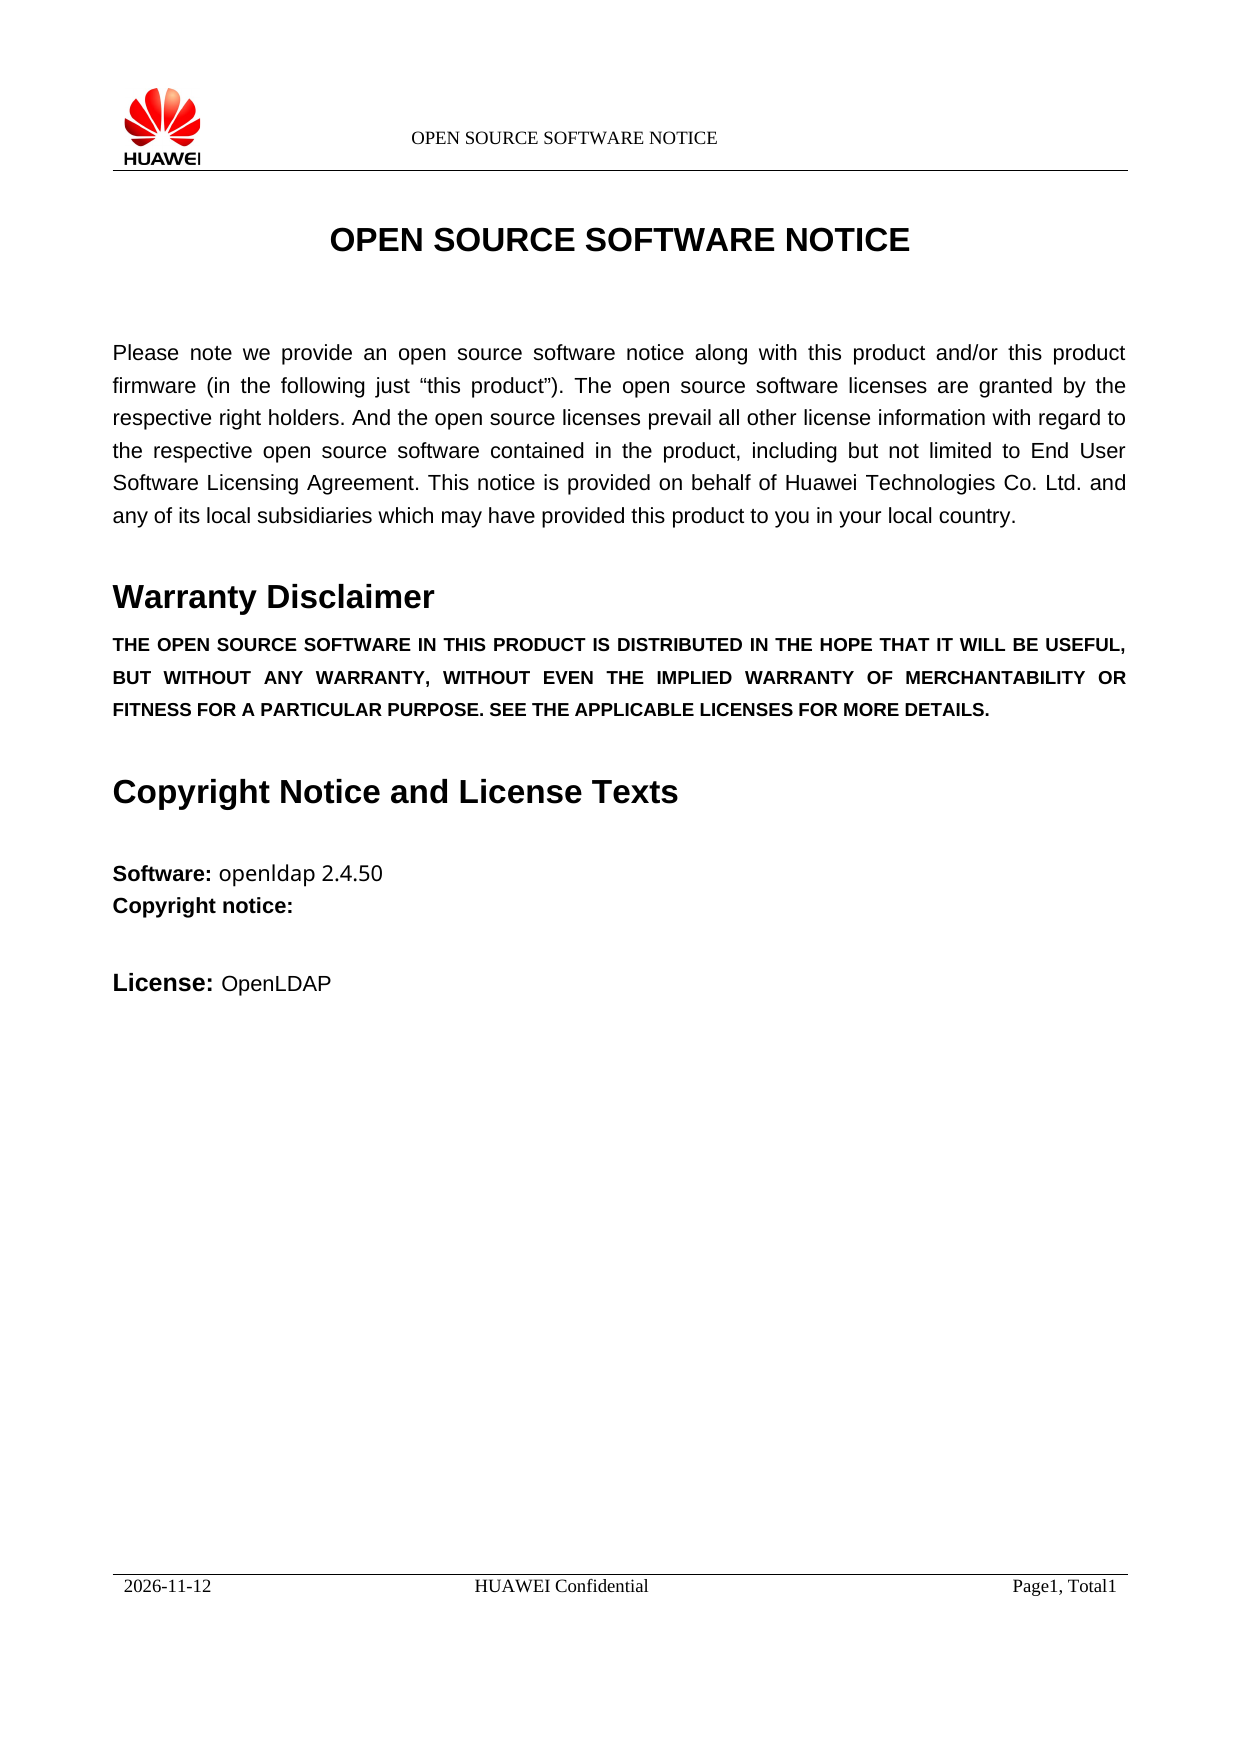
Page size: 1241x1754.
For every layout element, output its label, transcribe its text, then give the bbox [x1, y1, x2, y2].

title Software: openldap 2.4.50 [112, 856, 1128, 889]
text Warranty Disclaimer [112, 564, 1128, 629]
text The open source software in this product is distributed in the hope that it will be useful, but WITHOUT ANY WARRANTY, without even the implied warranty of MERCHANTABILITY or FITNESS FOR A PARTICULAR PURPOSE. See the applicable licenses for more details. [112, 629, 1128, 726]
picture [124, 88, 201, 165]
text Copyright Notice and License Texts [112, 759, 1128, 824]
text OPEN SOURCE SOFTWARE NOTICE [112, 206, 1128, 271]
text Copyright notice: [112, 889, 1128, 921]
text Please note we provide an open source software notice along with this product and/or this product firmware (in the following just “this product”). The open source software licenses are granted by the respective right holders. And the open source licenses prevail all other license information with regard to the respective open source software contained in the product, including but not limited to End User Software Licensing Agreement. This notice is provided on behalf of Huawei Technologies Co. Ltd. and any of its local subsidiaries which may have provided this product to you in your local country. [112, 336, 1128, 531]
text License: OpenLDAP [112, 966, 1128, 999]
